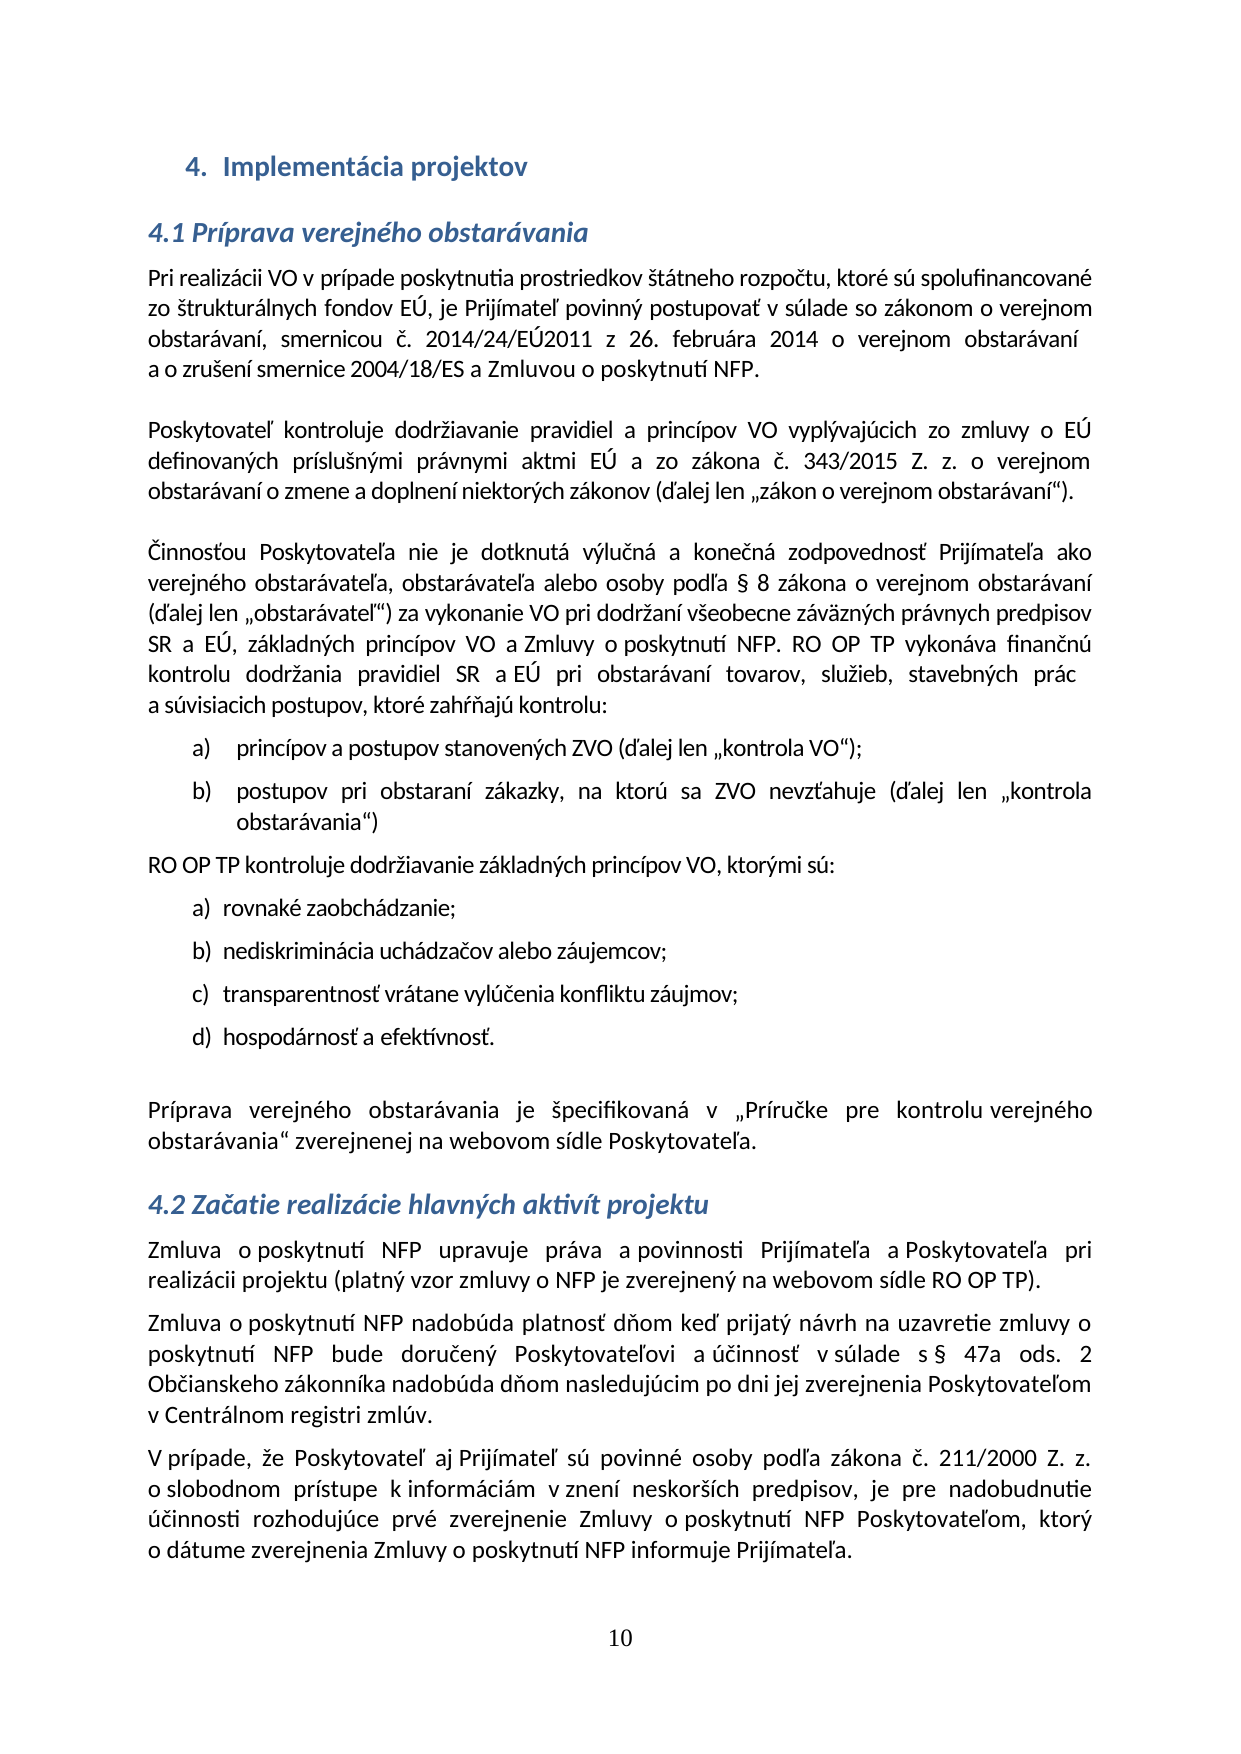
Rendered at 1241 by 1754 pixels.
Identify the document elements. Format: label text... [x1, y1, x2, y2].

text V prípade, že Poskytovateľ aj Prijímateľ sú povinné osoby podľa zákona č. 211/2000 Z. z. o slobodnom prístupe k informáciám v znení neskorších predpisov, je pre nadobudnutie účinnosti rozhodujúce prvé zverejnenie Zmluvy o poskytnutí NFP Poskytovateľom, ktorý o dátume zverejnenia Zmluvy o poskytnutí NFP informuje Prijímateľa. [148, 1442, 1093, 1564]
text RO OP TP kontroluje dodržiavanie základných princípov VO, ktorými sú: [148, 849, 1093, 879]
subtitle 4.2 Začatie realizácie hlavných aktivít projektu [148, 1186, 1093, 1222]
list postupov pri obstaraní zákazky, na ktorú sa ZVO nevzťahuje (ďalej len „kontrola obstarávania“) [192, 775, 1093, 836]
list hospodárnosť a efektívnosť. [192, 1021, 1093, 1051]
text Zmluva o poskytnutí NFP nadobúda platnosť dňom keď prijatý návrh na uzavretie zmluvy o poskytnutí NFP bude doručený Poskytovateľovi a účinnosť v súlade s § 47a ods. 2 Občianskeho zákonníka nadobúda dňom nasledujúcim po dni jej zverejnenia Poskytovateľom v Centrálnom registri zmlúv. [148, 1308, 1093, 1430]
text Činnosťou Poskytovateľa nie je dotknutá výlučná a konečná zodpovednosť Prijímateľa ako verejného obstarávateľa, obstarávateľa alebo osoby podľa § 8 zákona o verejnom obstarávaní (ďalej len „obstarávateľ“) za vykonanie VO pri dodržaní všeobecne záväzných právnych predpisov SR a EÚ, základných princípov VO a Zmluvy o poskytnutí NFP. RO OP TP vykonáva finančnú kontrolu dodržania pravidiel SR a EÚ pri obstarávaní tovarov, služieb, stavebných prác a súvisiacich postupov, ktoré zahŕňajú kontrolu: [148, 537, 1093, 720]
list rovnaké zaobchádzanie; [192, 892, 1093, 922]
text Pri realizácii VO v prípade poskytnutia prostriedkov štátneho rozpočtu, ktoré sú spolufinancované zo štrukturálnych fondov EÚ, je Prijímateľ povinný postupovať v súlade so zákonom o verejnom obstarávaní, smernicou č. 2014/24/EÚ2011 z 26. februára 2014 o verejnom obstarávaní a o zrušení smernice 2004/18/ES a Zmluvou o poskytnutí NFP. [148, 262, 1093, 384]
subtitle Implementácia projektov [185, 148, 1093, 183]
text Príprava verejného obstarávania je špecifikovaná v „Príručke pre kontrolu verejného obstarávania“ zverejnenej na webovom sídle Poskytovateľa. [148, 1094, 1093, 1155]
text Poskytovateľ kontroluje dodržiavanie pravidiel a princípov VO vyplývajúcich zo zmluvy o EÚ definovaných príslušnými právnymi aktmi EÚ a zo zákona č. 343/2015 Z. z. o verejnom obstarávaní o zmene a doplnení niektorých zákonov (ďalej len „zákon o verejnom obstarávaní“). [148, 414, 1093, 506]
list transparentnosť vrátane vylúčenia konfliktu záujmov; [192, 978, 1093, 1008]
text Zmluva o poskytnutí NFP upravuje práva a povinnosti Prijímateľa a Poskytovateľa pri realizácii projektu (platný vzor zmluvy o NFP je zverejnený na webovom sídle RO OP TP). [148, 1234, 1093, 1295]
list princípov a postupov stanovených ZVO (ďalej len „kontrola VO“); [192, 732, 1093, 763]
list nediskriminácia uchádzačov alebo záujemcov; [192, 935, 1093, 965]
subtitle 4.1 Príprava verejného obstarávania [148, 214, 1093, 249]
